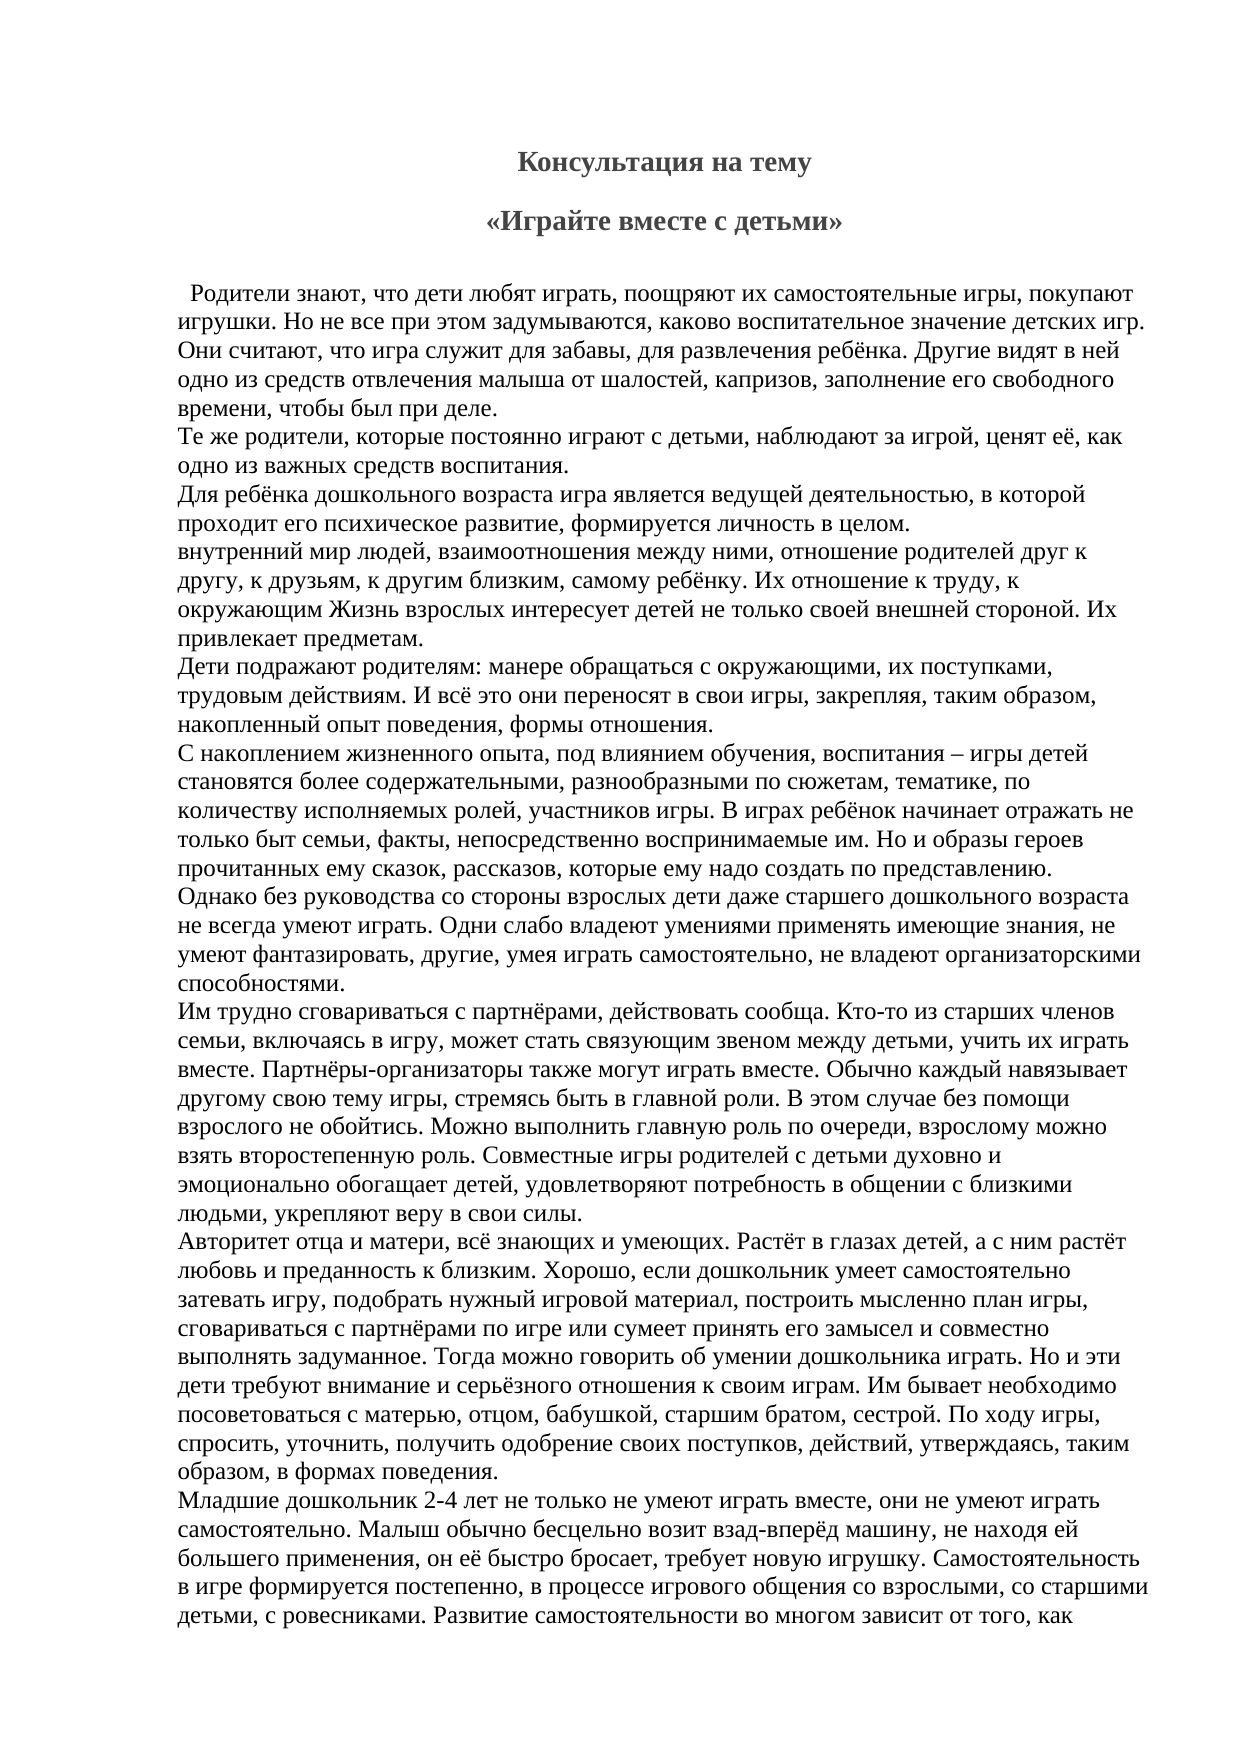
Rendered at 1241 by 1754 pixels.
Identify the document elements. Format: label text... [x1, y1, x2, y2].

text Для ребёнка дошкольного возраста игра является ведущей деятельностью, в которой проходит его психическое развитие, формируется личность в целом. [177, 479, 1152, 536]
text С накоплением жизненного опыта, под влиянием обучения, воспитания – игры детей становятся более содержательными, разнообразными по сюжетам, тематике, по количеству исполняемых ролей, участников игры. В играх ребёнок начинает отражать не только быт семьи, факты, непосредственно воспринимаемые им. Но и образы героев прочитанных ему сказок, рассказов, которые ему надо создать по представлению. [177, 738, 1152, 881]
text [177, 1485, 1152, 1629]
text Те же родители, которые постоянно играют с детьми, наблюдают за игрой, ценят её, как одно из важных средств воспитания. [177, 421, 1152, 479]
text «Играйте вместе с детьми» [191, 190, 1137, 236]
text Дети подражают родителям: манере обращаться с окружающими, их поступками, трудовым действиям. И всё это они переносят в свои игры, закрепляя, таким образом, накопленный опыт поведения, формы отношения. [177, 651, 1152, 738]
text Родители знают, что дети любят играть, поощряют их самостоятельные игры, покупают игрушки. Но не все при этом задумываются, каково воспитательное значение детских игр. Они считают, что игра служит для забавы, для развлечения ребёнка. Другие видят в ней одно из средств отвлечения малыша от шалостей, капризов, заполнение его свободного времени, чтобы был при деле. [177, 278, 1152, 421]
text Им трудно сговариваться с партнёрами, действовать сообща. Кто-то из старших членов семьи, включаясь в игру, может стать связующим звеном между детьми, учить их играть вместе. Партнёры-организаторы также могут играть вместе. Обычно каждый навязывает другому свою тему игры, стремясь быть в главной роли. В этом случае без помощи взрослого не обойтись. Можно выполнить главную роль по очереди, взрослому можно взять второстепенную роль. Совместные игры родителей с детьми духовно и эмоционально обогащает детей, удовлетворяют потребность в общении с близкими людьми, укрепляют веру в свои силы. [177, 996, 1152, 1226]
text Однако без руководства со стороны взрослых дети даже старшего дошкольного возраста не всегда умеют играть. Одни слабо владеют умениями применять имеющие знания, не умеют фантазировать, другие, умея играть самостоятельно, не владеют организаторскими способностями. [177, 881, 1152, 996]
text внутренний мир людей, взаимоотношения между ними, отношение родителей друг к другу, к друзьям, к другим близким, самому ребёнку. Их отношение к труду, к окружающим Жизнь взрослых интересует детей не только своей внешней стороной. Их привлекает предметам. [177, 536, 1152, 651]
text Консультация на тему [191, 131, 1137, 177]
text Авторитет отца и матери, всё знающих и умеющих. Растёт в глазах детей, а с ним растёт любовь и преданность к близким. Хорошо, если дошкольник умеет самостоятельно затевать игру, подобрать нужный игровой материал, построить мысленно план игры, сговариваться с партнёрами по игре или сумеет принять его замысел и совместно выполнять задуманное. Тогда можно говорить об умении дошкольника играть. Но и эти дети требуют внимание и серьёзного отношения к своим играм. Им бывает необходимо посоветоваться с матерью, отцом, бабушкой, старшим братом, сестрой. По ходу игры, спросить, уточнить, получить одобрение своих поступков, действий, утверждаясь, таким образом, в формах поведения. [177, 1226, 1152, 1485]
